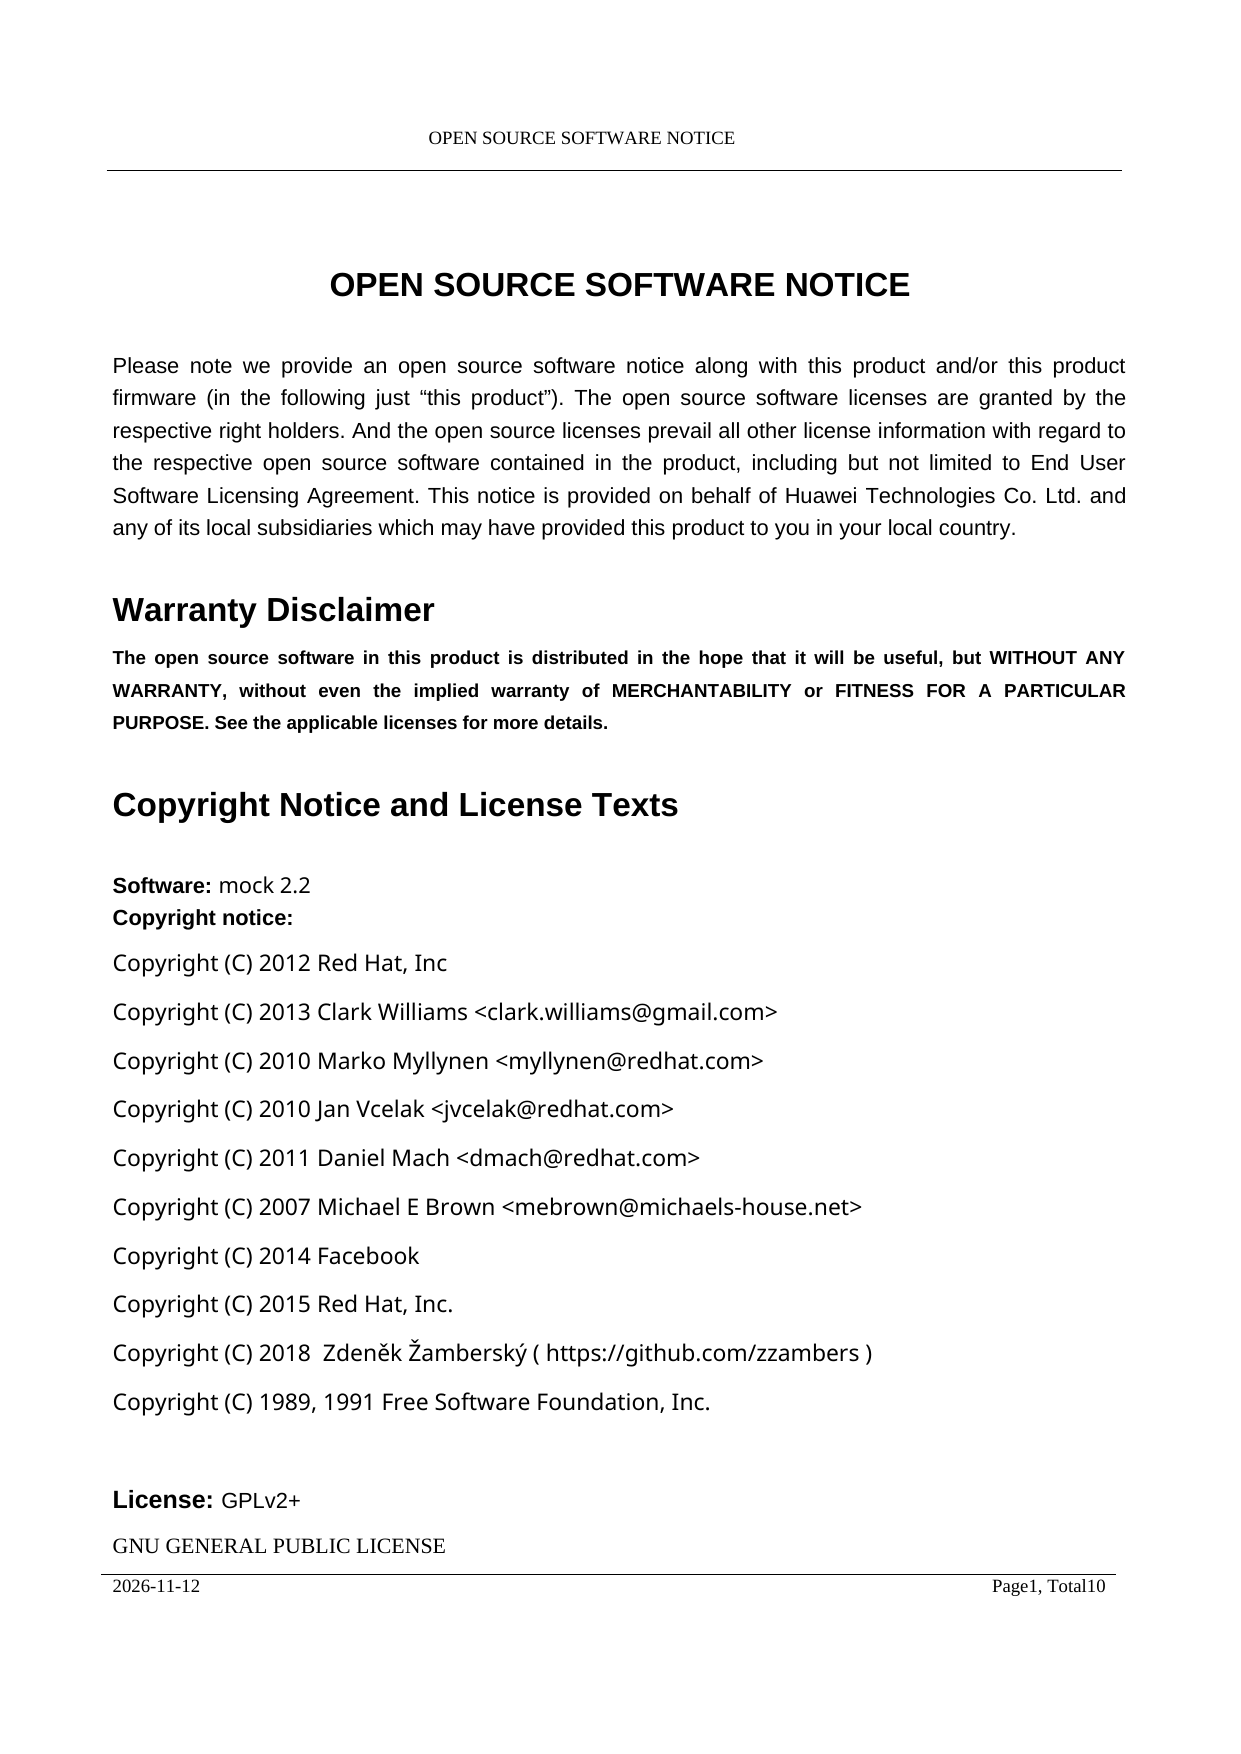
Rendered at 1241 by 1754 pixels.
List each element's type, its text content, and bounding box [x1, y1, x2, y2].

text Software: mock 2.2 [112, 869, 1128, 901]
text Copyright notice: [112, 901, 1128, 934]
text Please note we provide an open source software notice along with this product and/or this product firmware (in the following just “this product”). The open source software licenses are granted by the respective right holders. And the open source licenses prevail all other license information with regard to the respective open source software contained in the product, including but not limited to End User Software Licensing Agreement. This notice is provided on behalf of Huawei Technologies Co. Ltd. and any of its local subsidiaries which may have provided this product to you in your local country. [112, 349, 1128, 544]
text License: GPLv2+ [112, 1483, 1128, 1515]
text OPEN SOURCE SOFTWARE NOTICE [112, 251, 1128, 316]
text Copyright (C) 2012 Red Hat, Inc Copyright (C) 2013 Clark Williams <clark.williams@gmail.com> Copyright (C) 2010 Marko Myllynen <myllynen@redhat.com> Copyright (C) 2010 Jan Vcelak <jvcelak@redhat.com> Copyright (C) 2011 Daniel Mach <dmach@redhat.com> Copyright (C) 2007 Michael E Brown <mebrown@michaels-house.net> Copyright (C) 2014 Facebook Copyright (C) 2015 Red Hat, Inc. Copyright (C) 2018 Zdeněk Žamberský ( https://github.com/zzambers ) Copyright (C) 1989, 1991 Free Software Foundation, Inc. [112, 947, 1128, 1467]
text The open source software in this product is distributed in the hope that it will be useful, but WITHOUT ANY WARRANTY, without even the implied warranty of MERCHANTABILITY or FITNESS FOR A PARTICULAR PURPOSE. See the applicable licenses for more details. [112, 641, 1128, 739]
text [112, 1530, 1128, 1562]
text Copyright Notice and License Texts [112, 771, 1128, 836]
text Warranty Disclaimer [112, 576, 1128, 641]
